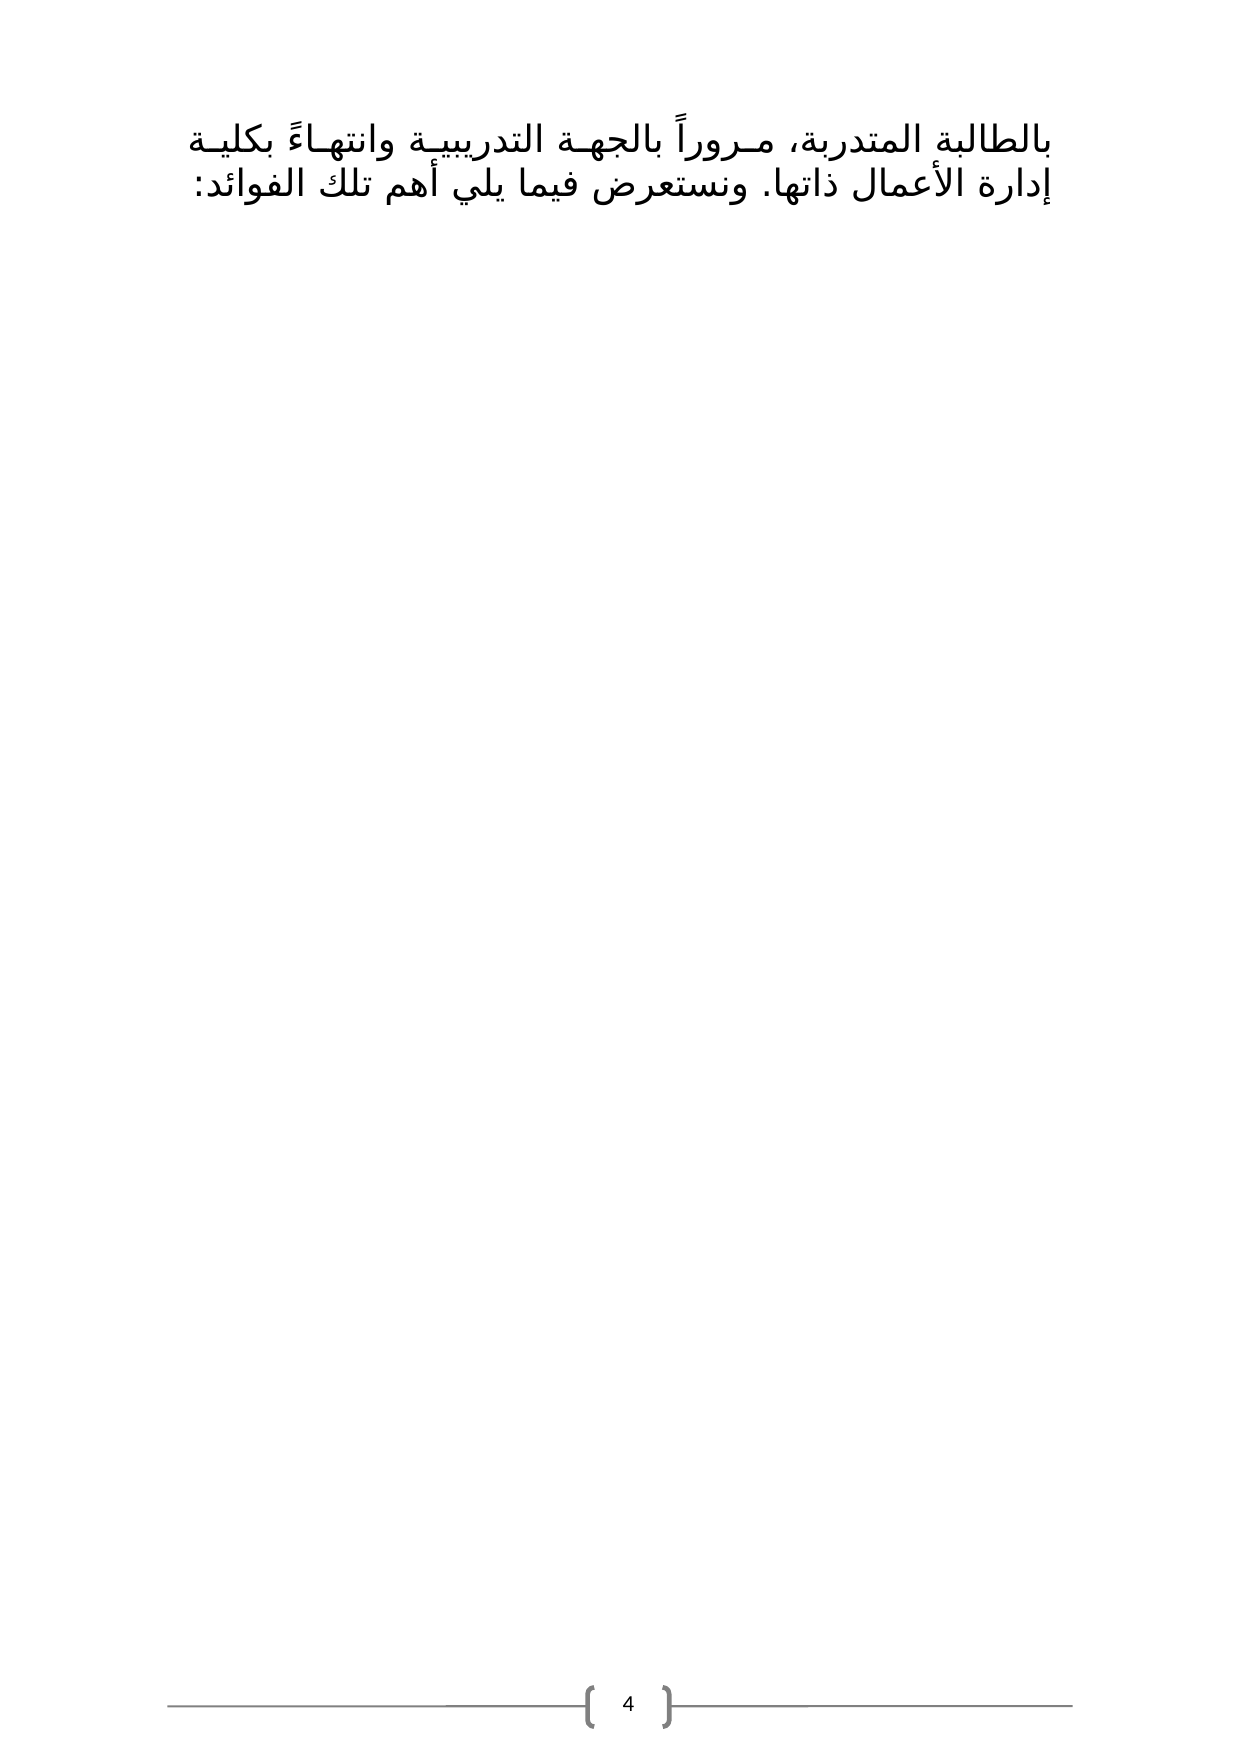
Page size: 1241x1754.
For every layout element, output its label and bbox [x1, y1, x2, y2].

text [187, 118, 1053, 205]
